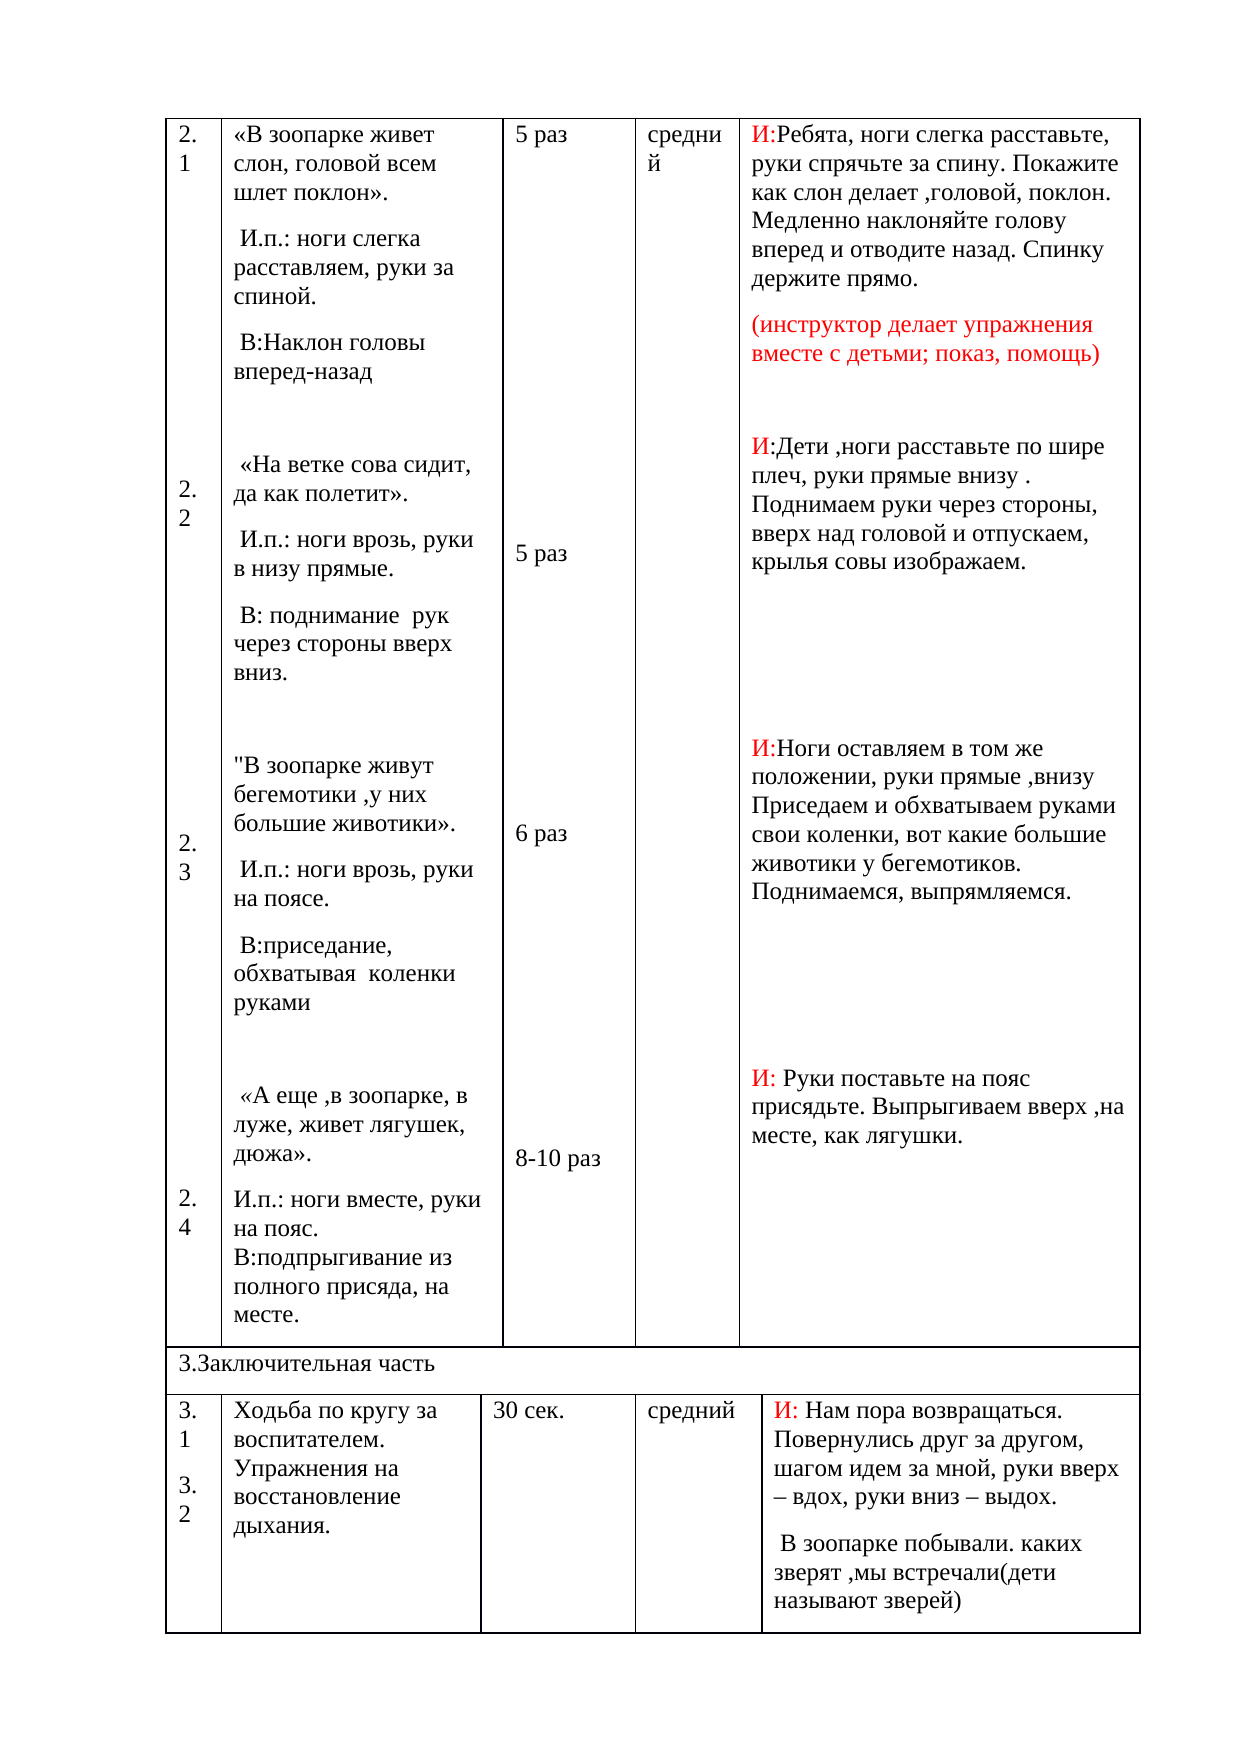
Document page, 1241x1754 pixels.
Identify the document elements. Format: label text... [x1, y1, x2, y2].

table_cell 3.Заключительная часть [167, 1348, 1139, 1394]
table_cell 5 раз 5 раз 6 раз 8-10 раз [504, 119, 635, 1346]
table_cell И:Ребята, ноги слегка расставьте, руки спрячьте за спину. Покажите как слон делает ,головой, поклон. Медленно наклоняйте голову вперед и отводите назад. Спинку держите прямо. (инструктор делает упражнения вместе с детьми; показ, помощь) И:Дети ,ноги расставьте по шире плеч, руки прямые внизу . Поднимаем руки через стороны, вверх над головой и отпускаем, крылья совы изображаем. И:Ноги оставляем в том же положении, руки прямые ,внизу Приседаем и обхватываем руками свои коленки, вот какие большие животики у бегемотиков. Поднимаемся, выпрямляемся. И: Руки поставьте на пояс присядьте. Выпрыгиваем вверх ,на месте, как лягушки. [740, 119, 1139, 1346]
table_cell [763, 1395, 1139, 1632]
table_cell 3.1 3.2 [167, 1395, 221, 1632]
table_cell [222, 1395, 480, 1632]
table_cell 30 сек. [482, 1395, 635, 1632]
table_cell средний [636, 1395, 761, 1632]
table_cell «В зоопарке живет слон, головой всем шлет поклон». И.п.: ноги слегка расставляем, руки за спиной. В:Наклон головы вперед-назад «На ветке сова сидит, да как полетит». И.п.: ноги врозь, руки в низу прямые. В: поднимание рук через стороны вверх вниз. "В зоопарке живут бегемотики ,у них большие животики». И.п.: ноги врозь, руки на поясе. В:приседание, обхватывая коленки руками «А еще ,в зоопарке, в луже, живет лягушек, дюжа». И.п.: ноги вместе, руки на пояс. В:подпрыгивание из полного присяда, на месте. [222, 119, 502, 1346]
table_cell 2.1 2.2 2.3 2.4 [167, 119, 221, 1346]
table_cell средний [636, 119, 739, 1346]
